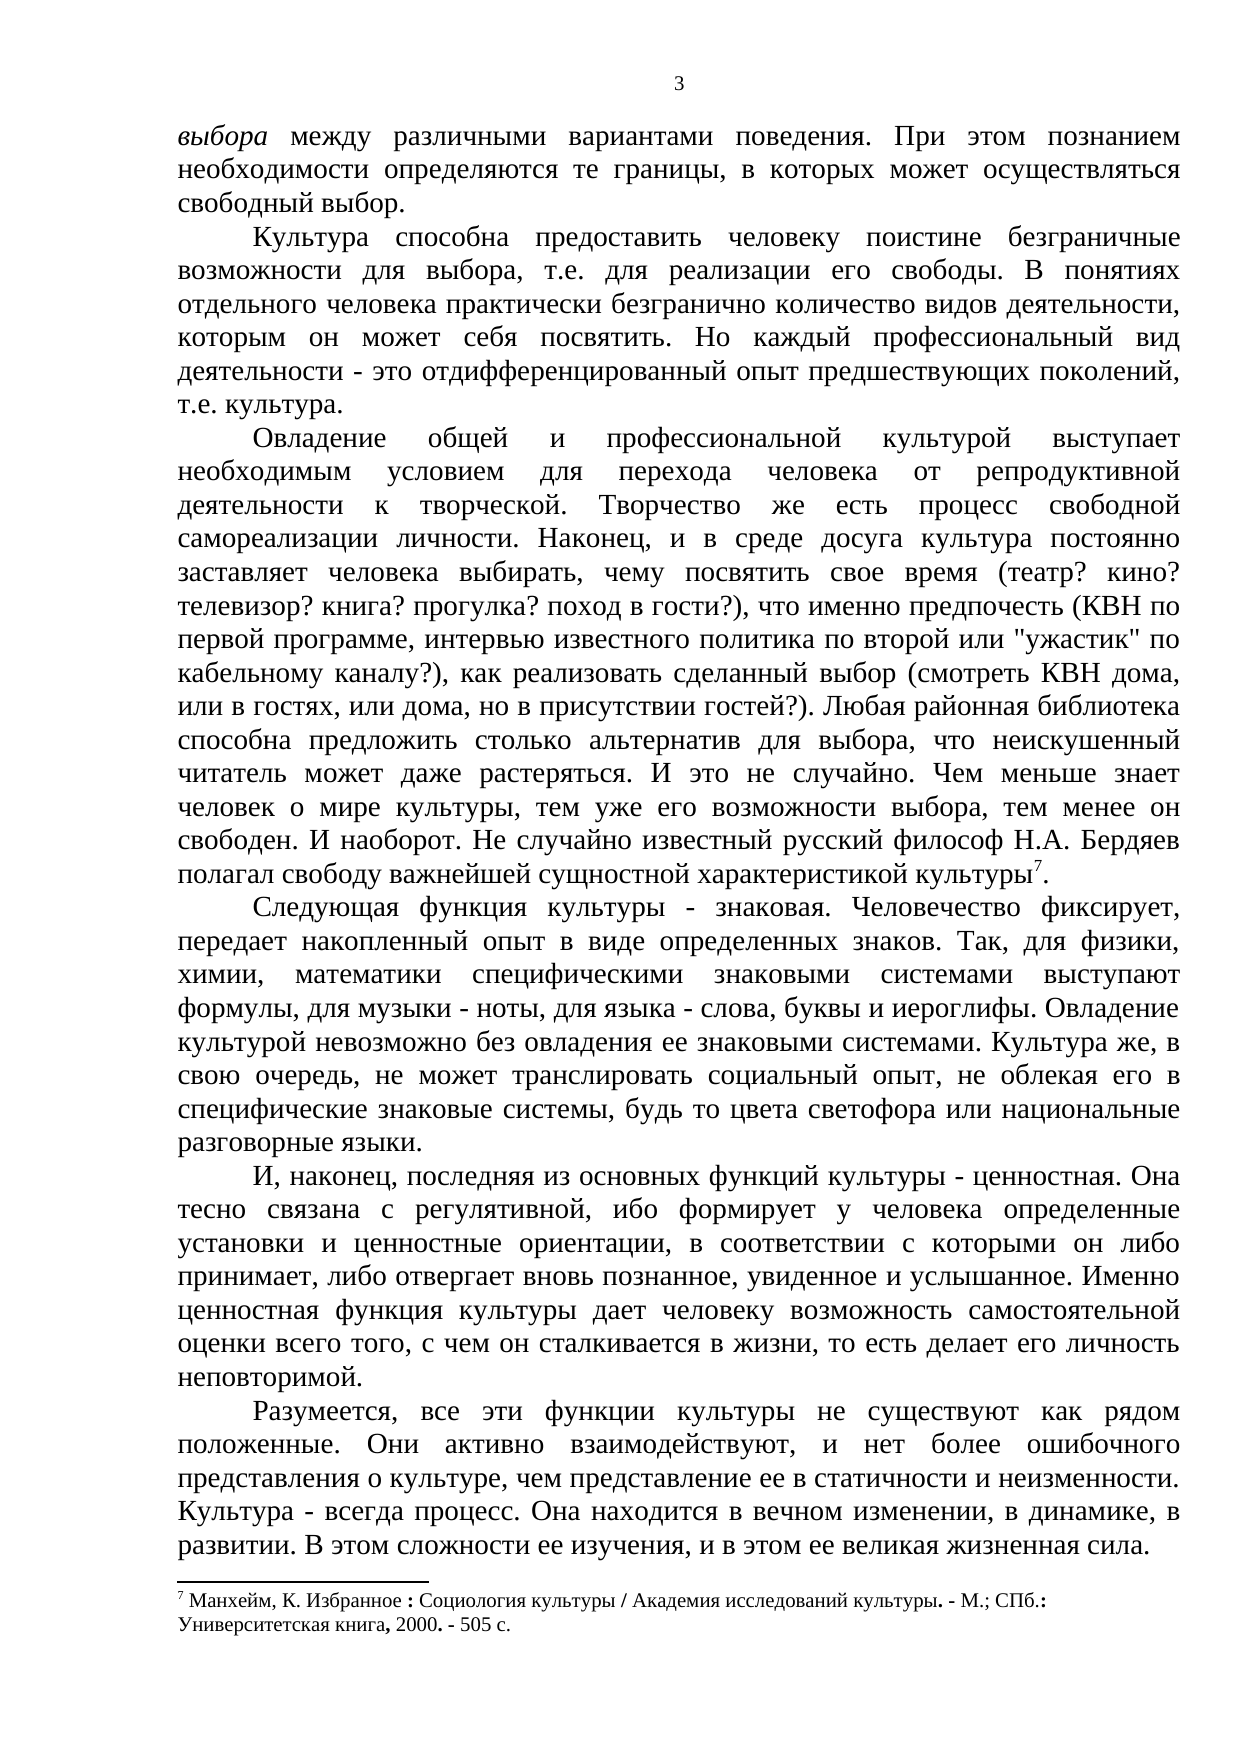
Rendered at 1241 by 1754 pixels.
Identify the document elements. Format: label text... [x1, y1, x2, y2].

text Следующая функция культуры - знаковая. Человечество фиксирует, передает накопленный опыт в виде определенных знаков. Так, для физики, химии, математики специфическими знаковыми системами выступают формулы, для музыки - ноты, для языка - слова, буквы и иероглифы. Овладение культурой невозможно без овладения ее знаковыми системами. Культура же, в свою очередь, не может транслировать социальный опыт, не облекая его в специфические знаковые системы, будь то цвета светофора или национальные разговорные языки. [177, 889, 1181, 1158]
text И, наконец, последняя из основных функций культуры - ценностная. Она тесно связана с регулятивной, ибо формирует у человека определенные установки и ценностные ориентации, в соответствии с которыми он либо принимает, либо отвергает вновь познанное, увиденное и услышанное. Именно ценностная функция культуры дает человеку возможность самостоятельной оценки всего того, с чем он сталкивается в жизни, то есть делает его личность неповторимой. [177, 1158, 1181, 1393]
text Культура способна предоставить человеку поистине безграничные возможности для выбора, т.е. для реализации его свободы. В понятиях отдельного человека практически безгранично количество видов деятельности, которым он может себя посвятить. Hо каждый профессиональный вид деятельности - это отдифференцированный опыт предшествующих поколений, т.е. культура. [177, 219, 1181, 420]
text Овладение общей и профессиональной культурой выступает необходимым условием для перехода человека от репродуктивной деятельности к творческой. Творчество же есть процесс свободной самореализации личности. Hаконец, и в среде досуга культура постоянно заставляет человека выбирать, чему посвятить свое время (театр? кино? телевизор? книга? прогулка? поход в гости?), что именно предпочесть (КВH по первой программе, интервью известного политика по второй или "ужастик" по кабельному каналу?), как реализовать сделанный выбор (смотреть КВH дома, или в гостях, или дома, но в присутствии гостей?). Любая районная библиотека способна предложить столько альтернатив для выбора, что неискушенный читатель может даже растеряться. И это не случайно. Чем меньше знает человек о мире культуры, тем уже его возможности выбора, тем менее он свободен. И наоборот. Hе случайно известный русский философ H.А. Бердяев полагал свободу важнейшей сущностной характеристикой культуры. [177, 420, 1181, 889]
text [177, 118, 1181, 219]
text Разумеется, все эти функции культуры не существуют как рядом положенные. Они активно взаимодействуют, и нет более ошибочного представления о культуре, чем представление ее в статичности и неизменности. Культура - всегда процесс. Она находится в вечном изменении, в динамике, в развитии. В этом сложности ее изучения, и в этом ее великая жизненная сила. [177, 1393, 1181, 1560]
